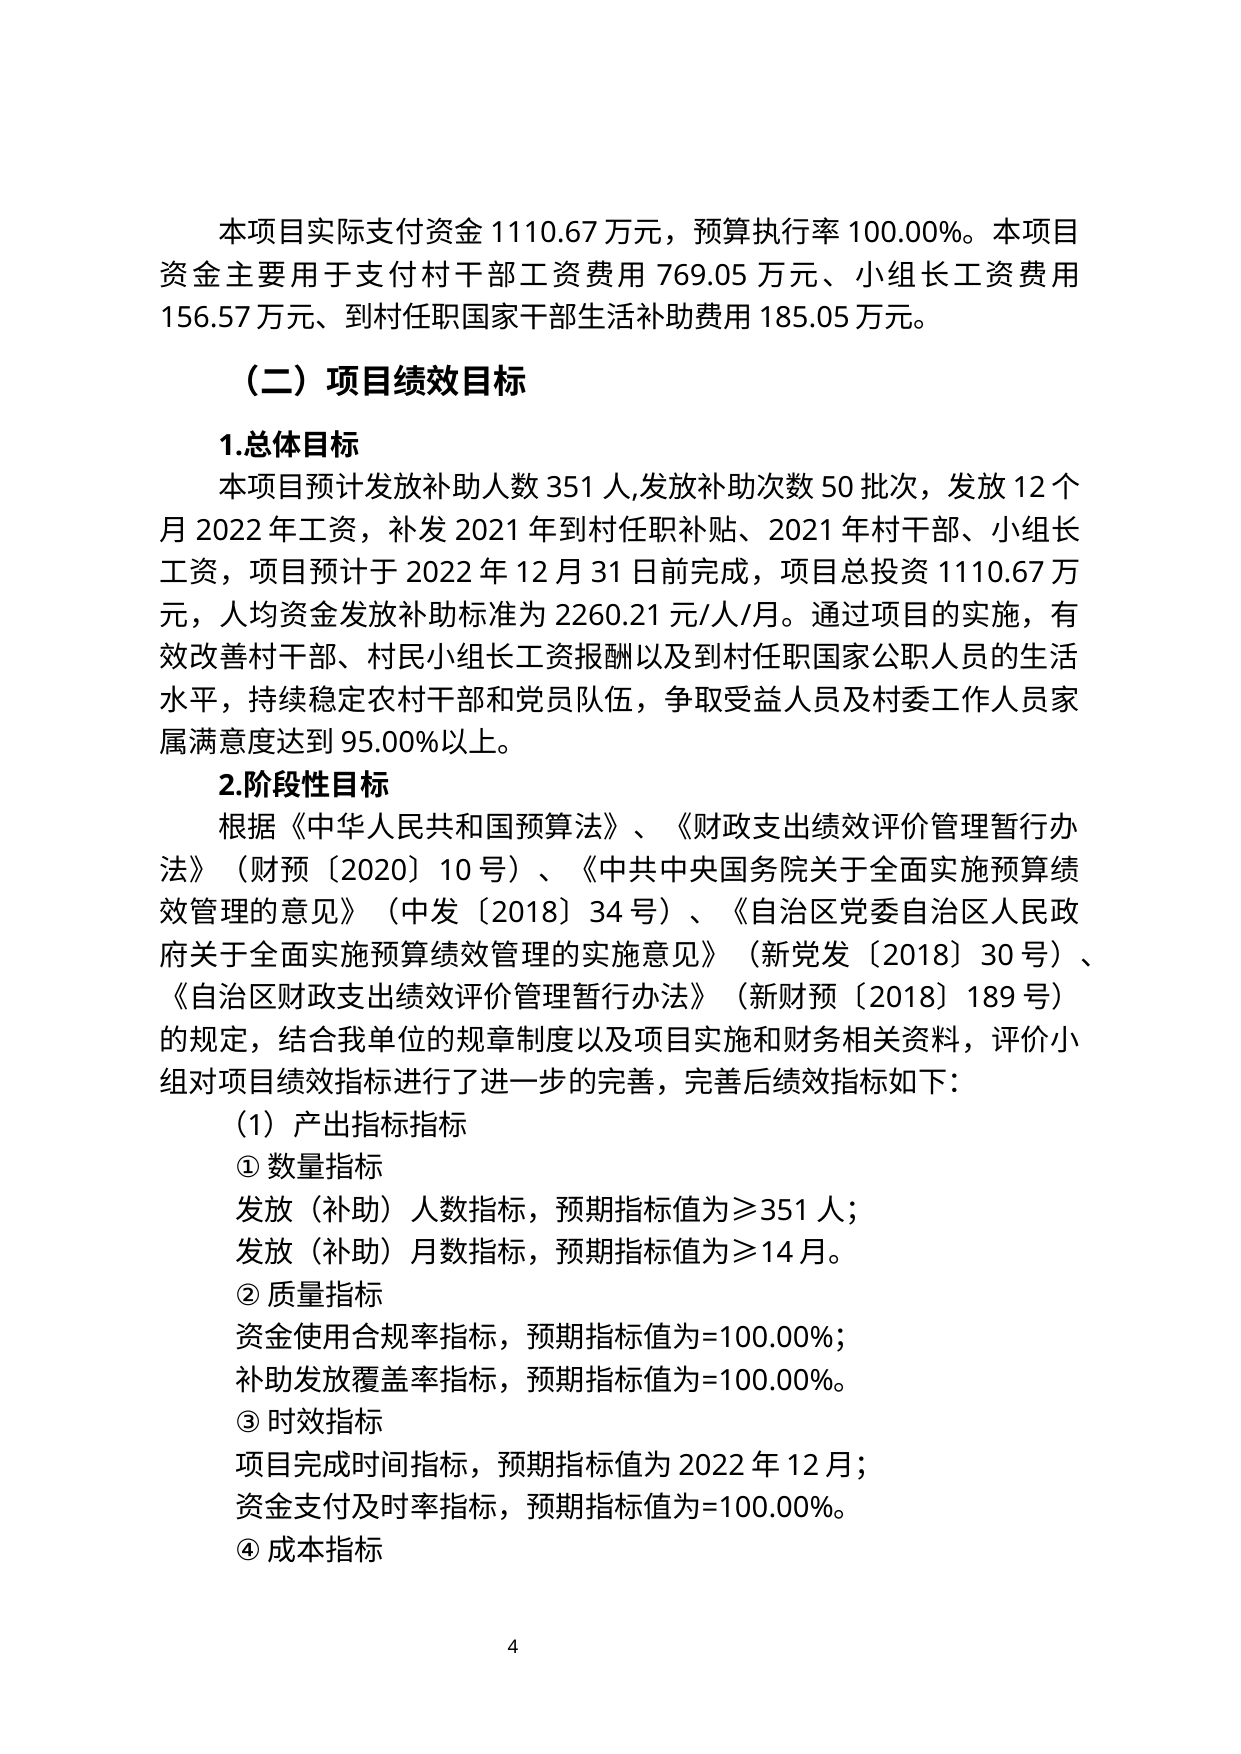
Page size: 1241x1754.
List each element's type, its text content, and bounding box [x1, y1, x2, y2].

subtitle 项目绩效目标 [159, 336, 1081, 421]
text （1）产出指标指标 [159, 1101, 1081, 1144]
subtitle 1.总体目标 [159, 421, 1081, 464]
text 资金支付及时率指标，预期指标值为=100.00%。 [159, 1484, 1081, 1526]
text ②质量指标 [159, 1271, 1081, 1314]
text ④成本指标 [159, 1526, 1081, 1569]
subtitle 2.阶段性目标 [159, 761, 1081, 804]
text 资金使用合规率指标，预期指标值为=100.00%； [159, 1314, 1081, 1356]
text 项目完成时间指标，预期指标值为2022年12月； [159, 1441, 1081, 1484]
text 发放（补助）人数指标，预期指标值为≥351人； [159, 1186, 1081, 1229]
text ③时效指标 [159, 1399, 1081, 1441]
text 根据《中华人民共和国预算法》、《财政支出绩效评价管理暂行办法》（财预〔2020〕10号）、《中共中央国务院关于全面实施预算绩效管理的意见》（中发〔2018〕34号）、《自治区党委自治区人民政府关于全面实施预算绩效管理的实施意见》（新党发〔2018〕30号）、《自治区财政支出绩效评价管理暂行办法》（新财预〔2018〕189号）的规定，结合我单位的规章制度以及项目实施和财务相关资料，评价小组对项目绩效指标进行了进一步的完善，完善后绩效指标如下： [159, 804, 1081, 1101]
text 发放（补助）月数指标，预期指标值为≥14月。 [159, 1229, 1081, 1271]
text 本项目预计发放补助人数351人,发放补助次数50批次，发放12个月2022年工资，补发2021年到村任职补贴、2021年村干部、小组长工资，项目预计于2022年12月31日前完成，项目总投资1110.67万元，人均资金发放补助标准为2260.21元/人/月。通过项目的实施，有效改善村干部、村民小组长工资报酬以及到村任职国家公职人员的生活水平，持续稳定农村干部和党员队伍，争取受益人员及村委工作人员家属满意度达到95.00%以上。 [159, 464, 1081, 761]
text 补助发放覆盖率指标，预期指标值为=100.00%。 [159, 1356, 1081, 1399]
text 本项目实际支付资金1110.67万元，预算执行率100.00%。本项目资金主要用于支付村干部工资费用769.05万元、小组长工资费用156.57万元、到村任职国家干部生活补助费用185.05万元。 [159, 209, 1081, 336]
text ①数量指标 [159, 1144, 1081, 1186]
